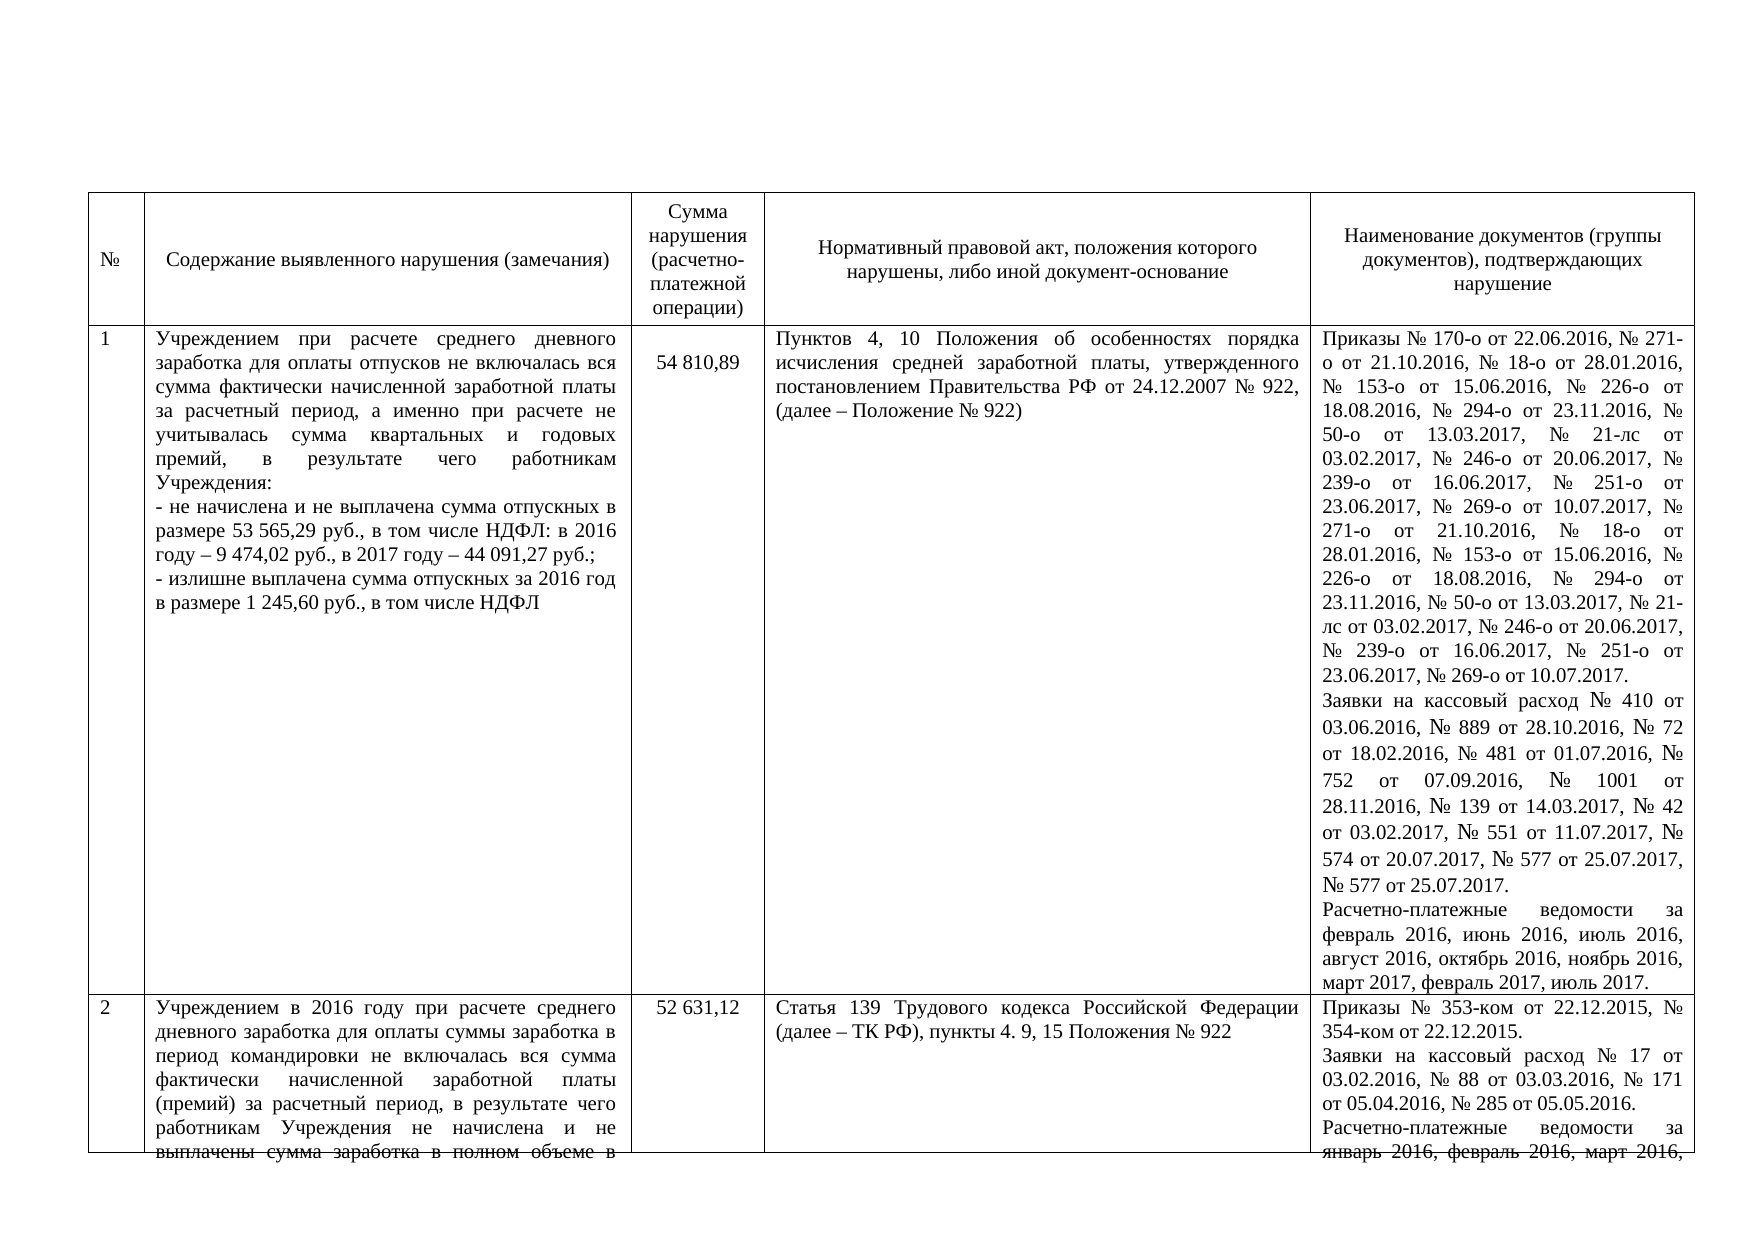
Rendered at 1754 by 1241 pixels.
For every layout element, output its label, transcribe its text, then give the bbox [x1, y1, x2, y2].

table_cell Приказы № 170-о от 22.06.2016, № 271-о от 21.10.2016, № 18-о от 28.01.2016, № 153-о от 15.06.2016, № 226-о от 18.08.2016, № 294-о от 23.11.2016, № 50-о от 13.03.2017, № 21-лс от 03.02.2017, № 246-о от 20.06.2017, № 239-о от 16.06.2017, № 251-о от 23.06.2017, № 269-о от 10.07.2017, № 271-о от 21.10.2016, № 18-о от 28.01.2016, № 153-о от 15.06.2016, № 226-о от 18.08.2016, № 294-о от 23.11.2016, № 50-о от 13.03.2017, № 21-лс от 03.02.2017, № 246-о от 20.06.2017, № 239-о от 16.06.2017, № 251-о от 23.06.2017, № 269-о от 10.07.2017. Заявки на кассовый расход № 410 от 03.06.2016, № 889 от 28.10.2016, № 72 от 18.02.2016, № 481 от 01.07.2016, № 752 от 07.09.2016, № 1001 от 28.11.2016, № 139 от 14.03.2017, № 42 от 03.02.2017, № 551 от 11.07.2017, № 574 от 20.07.2017, № 577 от 25.07.2017, № 577 от 25.07.2017. Расчетно-платежные ведомости за февраль 2016, июнь 2016, июль 2016, август 2016, октябрь 2016, ноябрь 2016, март 2017, февраль 2017, июль 2017. [1311, 326, 1694, 994]
table_cell Приказы № 353-ком от 22.12.2015, № 354-ком от 22.12.2015. Заявки на кассовый расход № 17 от 03.02.2016, № 88 от 03.03.2016, № 171 от 05.04.2016, № 285 от 05.05.2016. Расчетно-платежные ведомости за январь 2016, февраль 2016, март 2016, апрель 2016. [1311, 995, 1694, 1152]
table_cell 54 810,89 [632, 326, 764, 994]
table_cell 52 631,12 [632, 995, 764, 1152]
table_header Содержание выявленного нарушения (замечания) [145, 193, 631, 324]
table_header Наименование документов (группы документов), подтверждающих нарушение [1311, 193, 1694, 324]
table_cell Учреждением в 2016 году при расчете среднего дневного заработка для оплаты суммы заработка в период командировки не включалась вся сумма фактически начисленной заработной платы (премий) за расчетный период, в результате чего работникам Учреждения не начислена и не выплачены сумма заработка в полном объеме в период командировки. [145, 995, 631, 1152]
table_cell Статья 139 Трудового кодекса Российской Федерации (далее – ТК РФ), пункты 4. 9, 15 Положения № 922 [765, 995, 1310, 1152]
table_cell 1 [89, 326, 144, 994]
table_cell Пунктов 4, 10 Положения об особенностях порядка исчисления средней заработной платы, утвержденного постановлением Правительства РФ от 24.12.2007 № 922, (далее – Положение № 922) [765, 326, 1310, 994]
table_header № [89, 193, 144, 324]
table_header Сумма нарушения (расчетно-платежной операции) [632, 193, 764, 324]
table_header Нормативный правовой акт, положения которого нарушены, либо иной документ-основание [765, 193, 1310, 324]
table_cell Учреждением при расчете среднего дневного заработка для оплаты отпусков не включалась вся сумма фактически начисленной заработной платы за расчетный период, а именно при расчете не учитывалась сумма квартальных и годовых премий, в результате чего работникам Учреждения: - не начислена и не выплачена сумма отпускных в размере 53 565,29 руб., в том числе НДФЛ: в 2016 году – 9 474,02 руб., в 2017 году – 44 091,27 руб.; - излишне выплачена сумма отпускных за 2016 год в размере 1 245,60 руб., в том числе НДФЛ [145, 326, 631, 994]
table_cell 2 [89, 995, 144, 1152]
